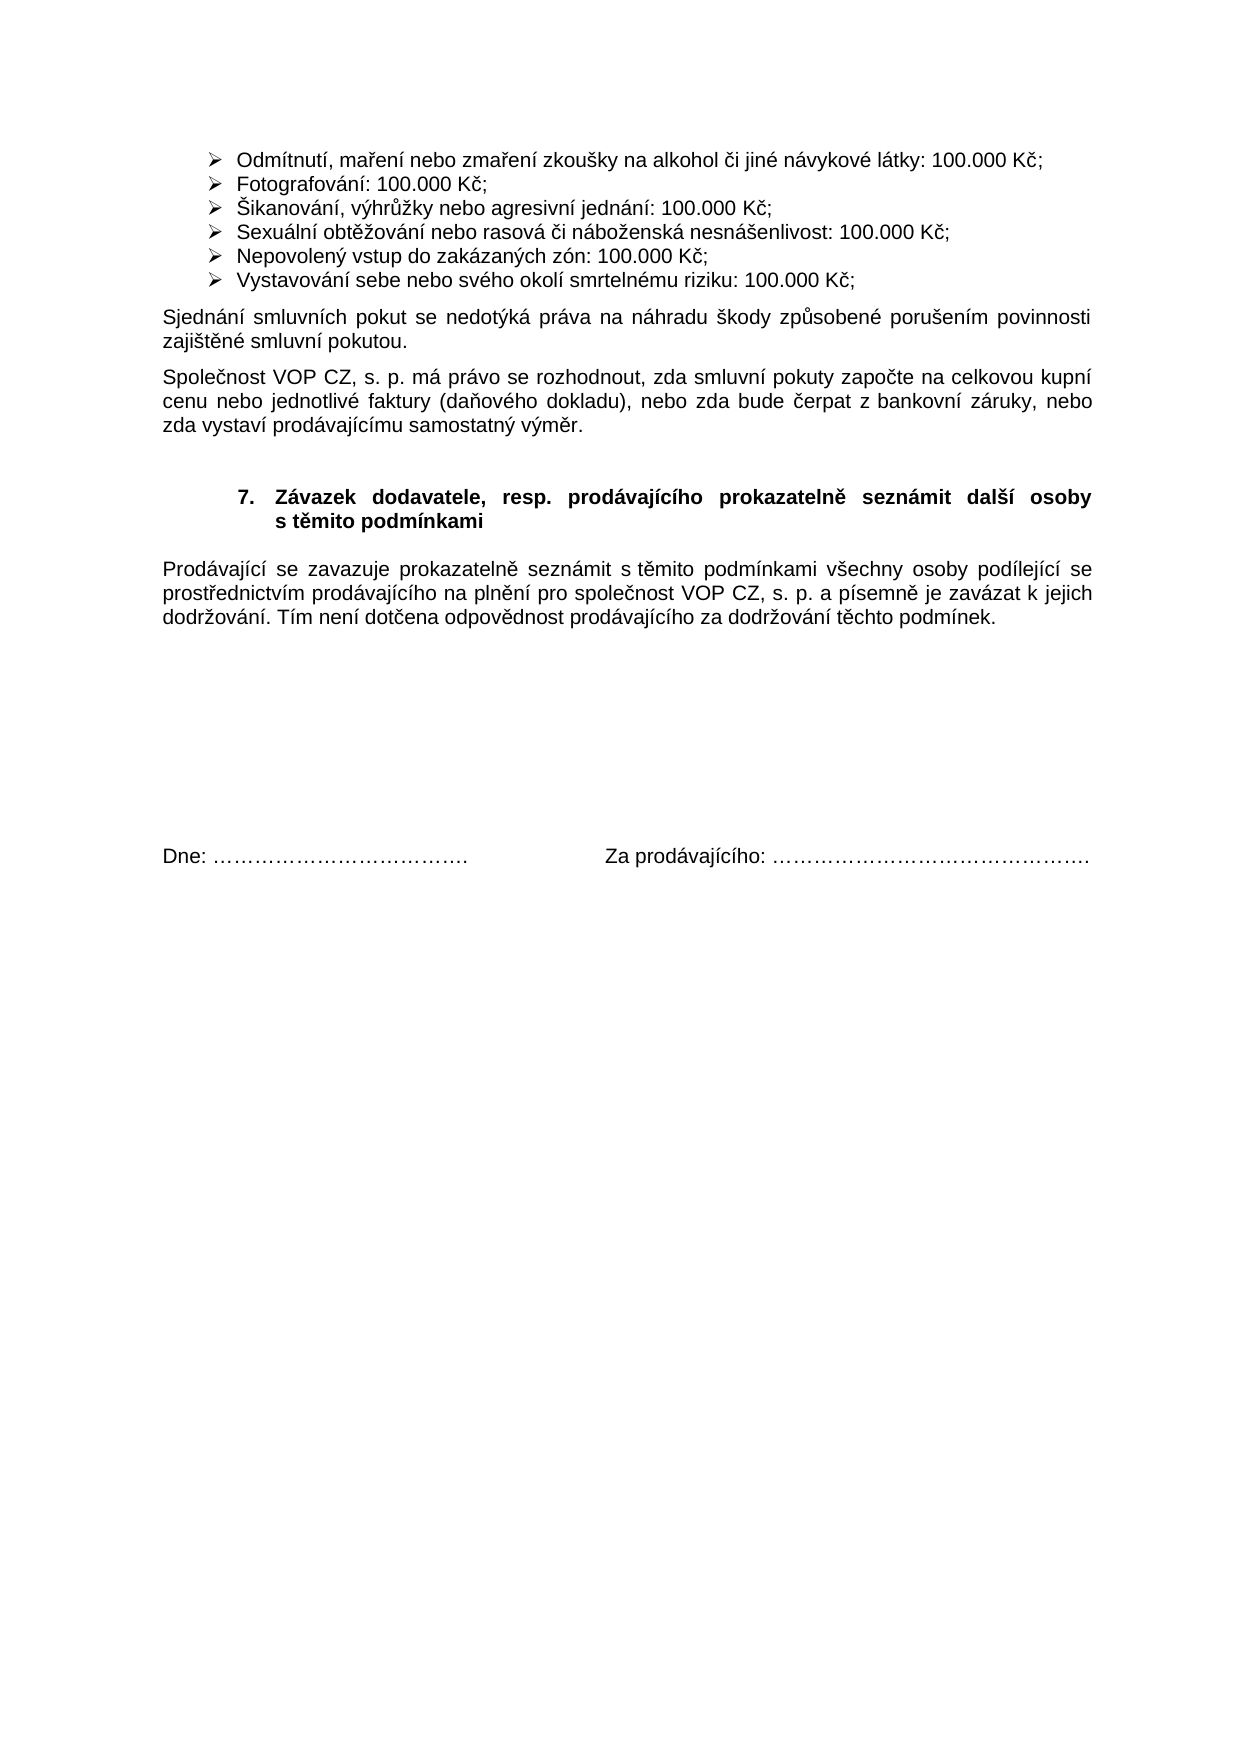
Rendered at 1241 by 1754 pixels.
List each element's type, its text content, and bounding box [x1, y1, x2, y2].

text Nepovolený vstup do zakázaných zón: 100.000 Kč; [207, 244, 1093, 268]
text Vystavování sebe nebo svého okolí smrtelnému riziku: 100.000 Kč; [207, 268, 1093, 292]
text Fotografování: 100.000 Kč; [207, 172, 1093, 196]
text Dne: ………………………………. Za prodávajícího: ………………………………………. [162, 844, 1093, 868]
text Šikanování, výhrůžky nebo agresivní jednání: 100.000 Kč; [207, 196, 1093, 220]
text Společnost VOP CZ, s. p. má právo se rozhodnout, zda smluvní pokuty započte na celkovou kupní cenu nebo jednotlivé faktury (daňového dokladu), nebo zda bude čerpat z bankovní záruky, nebo zda vystaví prodávajícímu samostatný výměr. [162, 365, 1093, 437]
subtitle Závazek dodavatele, resp. prodávajícího prokazatelně seznámit další osoby s těmito podmínkami [237, 485, 1093, 533]
text Sexuální obtěžování nebo rasová či náboženská nesnášenlivost: 100.000 Kč; [207, 220, 1093, 244]
text Odmítnutí, maření nebo zmaření zkoušky na alkohol či jiné návykové látky: 100.000 Kč; [207, 148, 1093, 172]
text Prodávající se zavazuje prokazatelně seznámit s těmito podmínkami všechny osoby podílející se prostřednictvím prodávajícího na plnění pro společnost VOP CZ, s. p. a písemně je zavázat k jejich dodržování. Tím není dotčena odpovědnost prodávajícího za dodržování těchto podmínek. [162, 557, 1093, 628]
text Sjednání smluvních pokut se nedotýká práva na náhradu škody způsobené porušením povinnosti zajištěné smluvní pokutou. [162, 304, 1093, 352]
